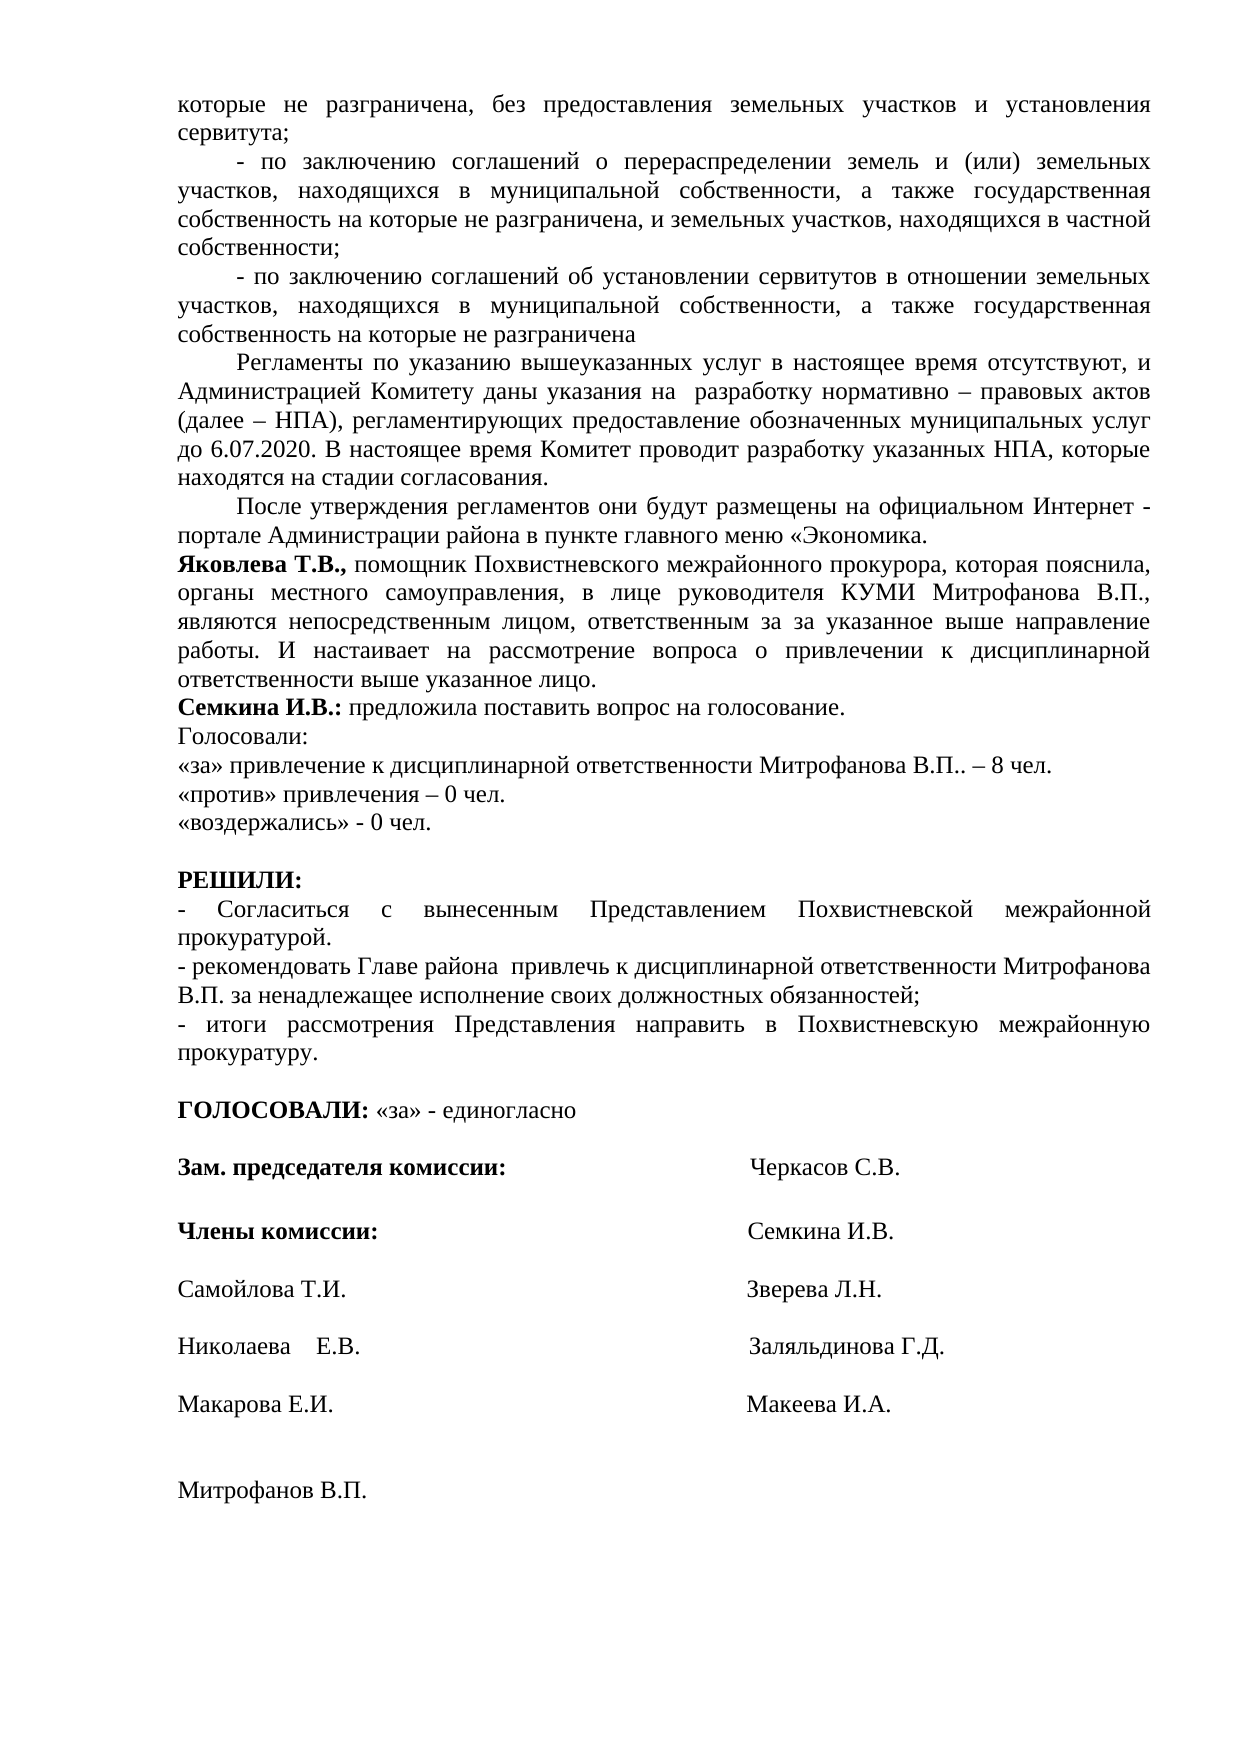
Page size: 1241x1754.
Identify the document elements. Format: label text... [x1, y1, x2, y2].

text «воздержались» - 0 чел. [177, 807, 1152, 836]
text «против» привлечения – 0 чел. [177, 779, 1152, 807]
text Самойлова Т.И. Зверева Л.Н. [177, 1274, 1152, 1303]
text - итоги рассмотрения Представления направить в Похвистневскую межрайонную прокуратуру. [177, 1009, 1152, 1066]
text Яковлева Т.В., помощник Похвистневского межрайонного прокурора, которая пояснила, органы местного самоуправления, в лице руководителя КУМИ Митрофанова В.П., являются непосредственным лицом, ответственным за за указанное выше направление работы. И настаивает на рассмотрение вопроса о привлечении к дисциплинарной ответственности выше указанное лицо. [177, 549, 1152, 692]
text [177, 89, 1152, 146]
text Митрофанов В.П. [177, 1475, 1152, 1504]
text Члены комиссии: Семкина И.В. [177, 1216, 1152, 1245]
text После утверждения регламентов они будут размещены на официальном Интернет - портале Администрации района в пункте главного меню «Экономика. [177, 491, 1152, 549]
text - по заключению соглашений об установлении сервитутов в отношении земельных участков, находящихся в муниципальной собственности, а также государственная собственность на которые не разграничена [177, 261, 1152, 347]
text - по заключению соглашений о перераспределении земель и (или) земельных участков, находящихся в муниципальной собственности, а также государственная собственность на которые не разграничена, и земельных участков, находящихся в частной собственности; [177, 146, 1152, 261]
text Регламенты по указанию вышеуказанных услуг в настоящее время отсутствуют, и Администрацией Комитету даны указания на разработку нормативно – правовых актов (далее – НПА), регламентирующих предоставление обозначенных муниципальных услуг до 6.07.2020. В настоящее время Комитет проводит разработку указанных НПА, которые находятся на стадии согласования. [177, 347, 1152, 491]
text Семкина И.В.: предложила поставить вопрос на голосование. [177, 692, 1152, 721]
text Макарова Е.И. Макеева И.А. [177, 1389, 1152, 1418]
text Зам. председателя комиссии: Черкасов С.В. [177, 1152, 1152, 1181]
text - Согласиться с вынесенным Представлением Похвистневской межрайонной прокуратурой. [177, 894, 1152, 951]
text Николаева Е.В. Заляльдинова Г.Д. [177, 1331, 1152, 1360]
text РЕШИЛИ: [177, 865, 1152, 894]
text «за» привлечение к дисциплинарной ответственности Митрофанова В.П.. – 8 чел. [177, 750, 1152, 779]
text Голосовали: [177, 721, 1152, 750]
text ГОЛОСОВАЛИ: «за» - единогласно [177, 1095, 1152, 1124]
text - рекомендовать Главе района привлечь к дисциплинарной ответственности Митрофанова В.П. за ненадлежащее исполнение своих должностных обязанностей; [177, 951, 1152, 1009]
